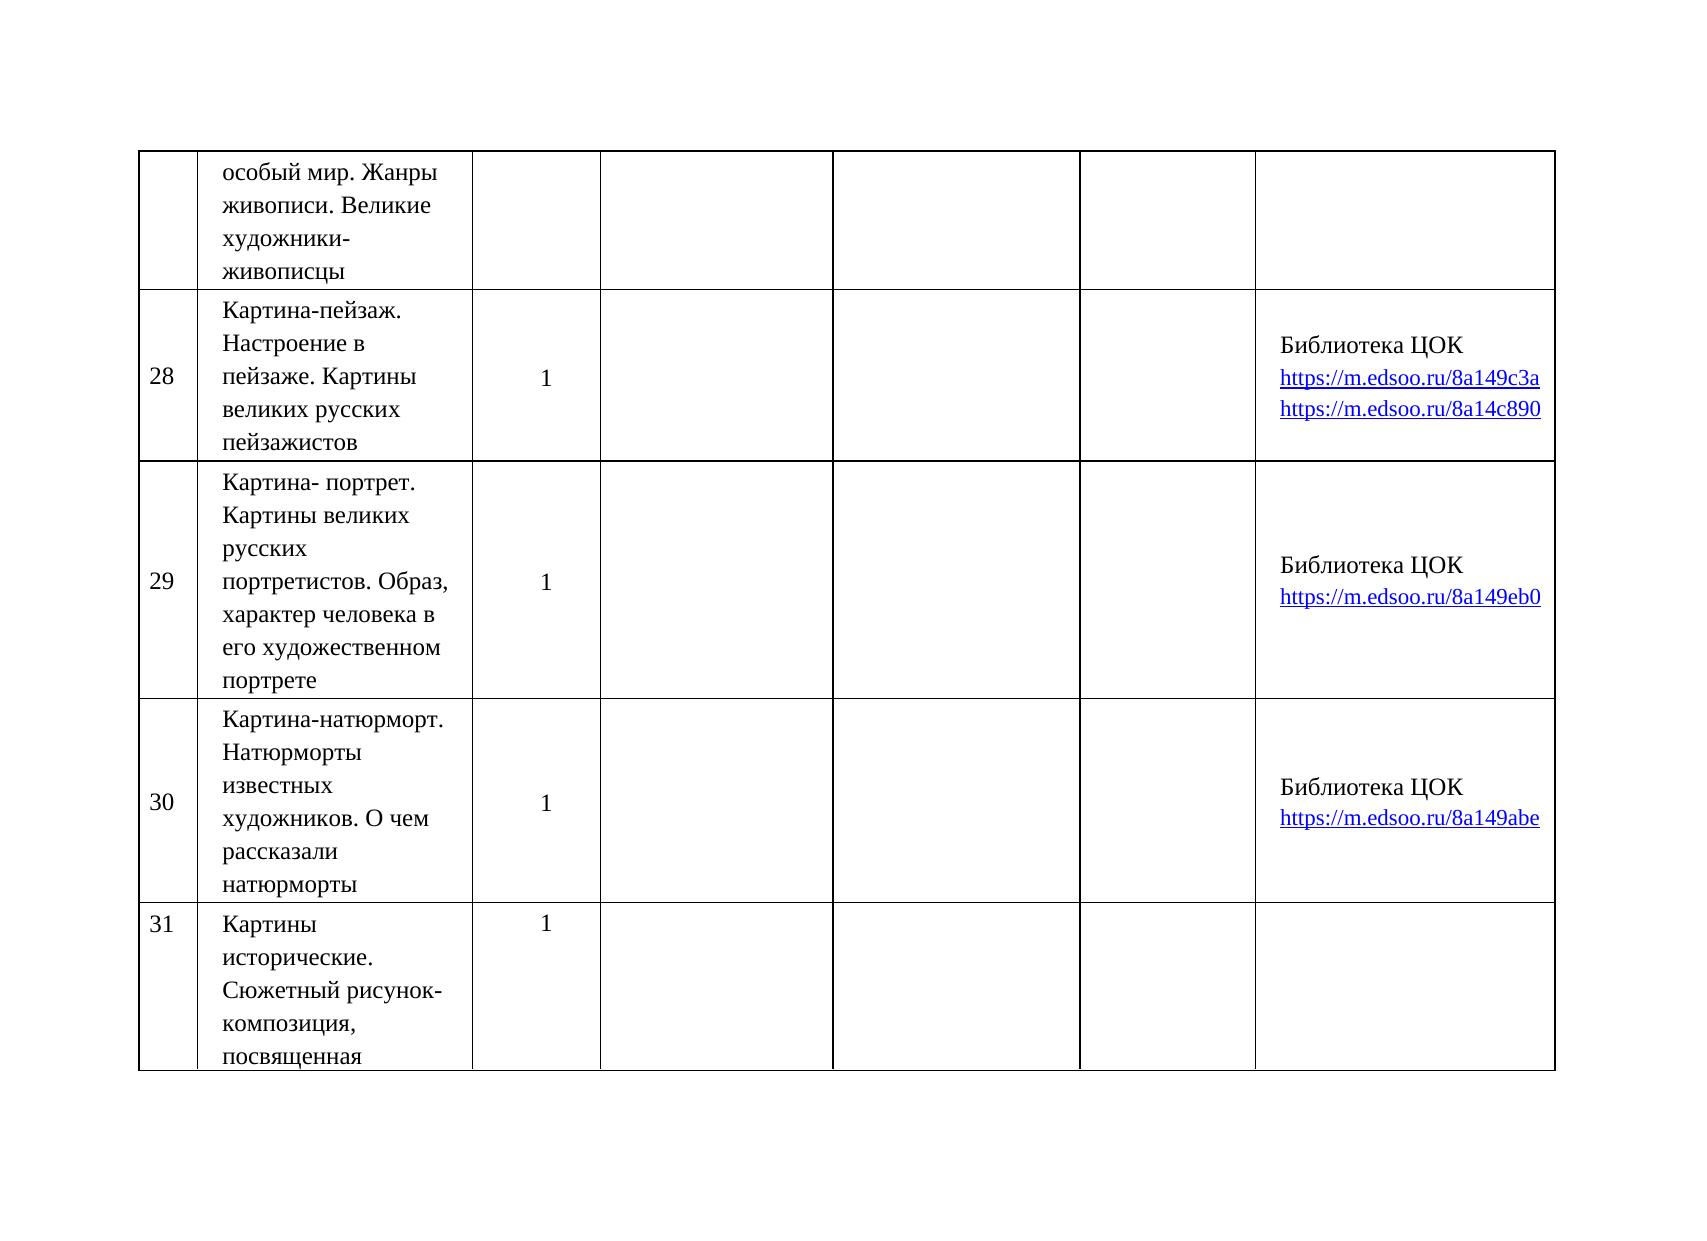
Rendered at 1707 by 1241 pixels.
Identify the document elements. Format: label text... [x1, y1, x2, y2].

table_cell Картина-пейзаж. Настроение в пейзаже. Картины великих русских пейзажистов [198, 290, 472, 460]
table_cell [601, 903, 832, 1069]
table_cell Библиотека ЦОК https://m.edsoo.ru/8a149c3a https://m.edsoo.ru/8a14c890 [1256, 290, 1554, 460]
table_cell 1 [473, 290, 600, 460]
table_cell Библиотека ЦОК https://m.edsoo.ru/8a149eb0 [1256, 462, 1554, 697]
table_cell 29 [140, 462, 197, 697]
table_cell [834, 152, 1079, 288]
table_cell [601, 290, 832, 460]
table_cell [198, 152, 472, 288]
table_cell [601, 462, 832, 697]
table_cell 1 [473, 152, 600, 288]
table_cell [601, 152, 832, 288]
table_cell [1081, 699, 1255, 902]
table_cell 1 [473, 903, 600, 1069]
table_cell [1081, 462, 1255, 697]
table_cell 28 [140, 290, 197, 460]
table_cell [1256, 152, 1554, 288]
table_cell 31 [140, 903, 197, 1069]
table_cell [601, 699, 832, 902]
table_cell Картина- портрет. Картины великих русских портретистов. Образ, характер человека в его художественном портрете [198, 462, 472, 697]
table_cell [834, 699, 1079, 902]
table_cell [198, 903, 472, 1069]
table_cell 27 [140, 152, 197, 288]
table_cell [1256, 903, 1554, 1069]
table_cell Картина-натюрморт. Натюрморты известных художников. О чем рассказали натюрморты [198, 699, 472, 902]
table_cell [834, 903, 1079, 1069]
table_cell Библиотека ЦОК https://m.edsoo.ru/8a149abe [1256, 699, 1554, 902]
table_cell [834, 290, 1079, 460]
table_cell 1 [473, 699, 600, 902]
table_cell [1081, 290, 1255, 460]
table_cell [1081, 152, 1255, 288]
table_cell [834, 462, 1079, 697]
table_cell 1 [473, 462, 600, 697]
table_cell 30 [140, 699, 197, 902]
table_cell [1081, 903, 1255, 1069]
